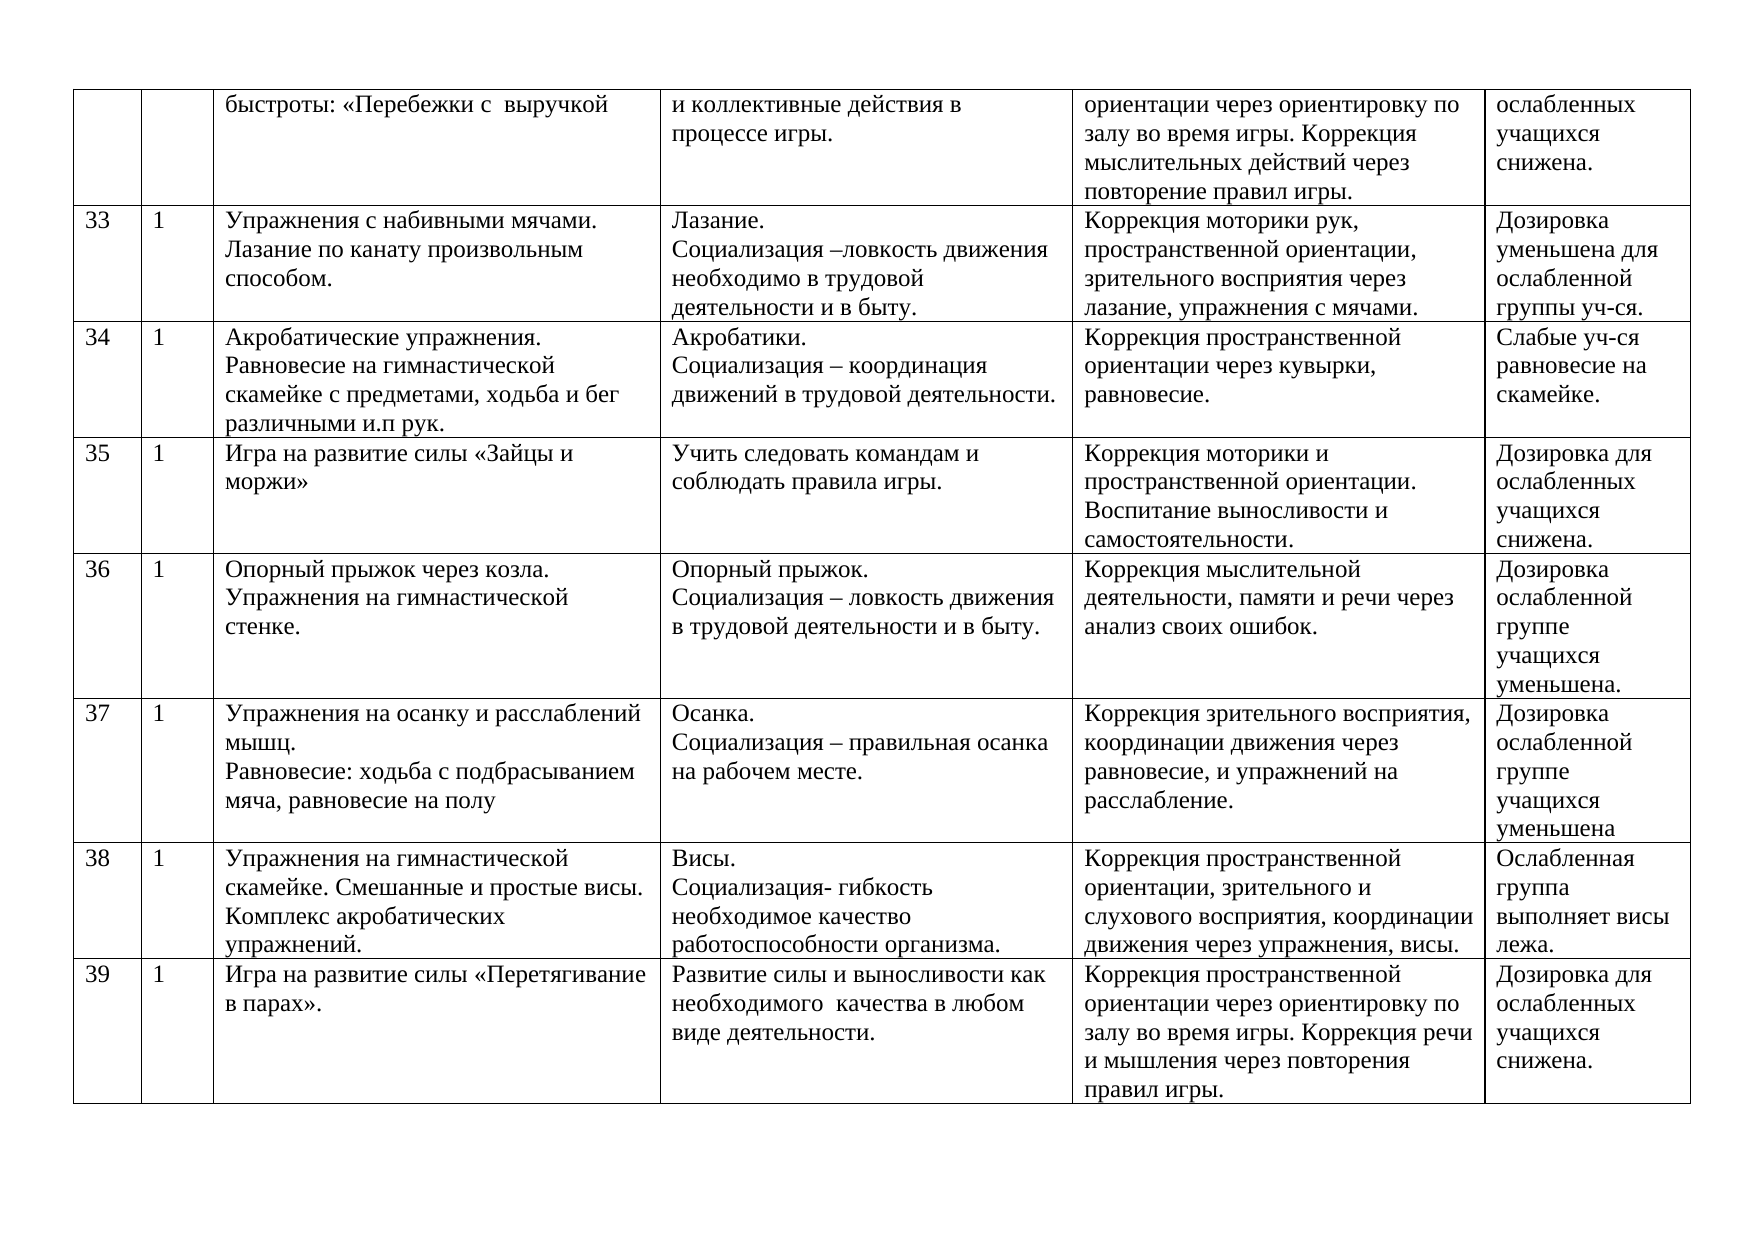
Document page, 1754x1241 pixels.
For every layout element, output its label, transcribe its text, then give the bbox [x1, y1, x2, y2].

table_cell Коррекция мыслительной деятельности, памяти и речи через анализ своих ошибок. [1073, 554, 1484, 697]
table_cell Развитие силы и выносливости как необходимого качества в любом виде деятельности. [661, 959, 1072, 1103]
table_cell Коррекция моторики и пространственной ориентации. Воспитание выносливости и самостоятельности. [1073, 438, 1484, 553]
table_cell 1 [142, 90, 213, 204]
table_cell 33 [74, 206, 141, 321]
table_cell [214, 90, 660, 204]
table_cell 35 [74, 438, 141, 553]
table_cell 1 [142, 959, 213, 1103]
table_cell Осанка. Социализация – правильная осанка на рабочем месте. [661, 699, 1072, 842]
table_cell 39 [74, 959, 141, 1103]
table_cell Упражнения на осанку и расслаблений мышц. Равновесие: ходьба с подбрасыванием мяча, равновесие на полу [214, 699, 660, 842]
table_cell Акробатические упражнения. Равновесие на гимнастической скамейке с предметами, ходьба и бег различными и.п рук. [214, 322, 660, 437]
table_cell Дозировка ослабленной группе учащихся уменьшена. [1486, 554, 1690, 697]
table_cell Упражнения на гимнастической скамейке. Смешанные и простые висы. Комплекс акробатических упражнений. [214, 843, 660, 958]
table_cell Коррекция пространственной ориентации через кувырки, равновесие. [1073, 322, 1484, 437]
table_cell Коррекция пространственной ориентации, зрительного и слухового восприятия, координации движения через упражнения, висы. [1073, 843, 1484, 958]
table_cell Лазание. Социализация –ловкость движения необходимо в трудовой деятельности и в быту. [661, 206, 1072, 321]
table_cell 1 [142, 206, 213, 321]
table_cell 1 [142, 438, 213, 553]
table_cell Опорный прыжок. Социализация – ловкость движения в трудовой деятельности и в быту. [661, 554, 1072, 697]
table_cell Дозировка для ослабленных учащихся снижена. [1486, 438, 1690, 553]
table_cell 1 [142, 322, 213, 437]
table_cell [1486, 90, 1690, 204]
table_cell Игра на развитие силы «Зайцы и моржи» [214, 438, 660, 553]
table_cell 32 [74, 90, 141, 204]
table_cell Учить следовать командам и соблюдать правила игры. [661, 438, 1072, 553]
table_cell Игра на развитие силы «Перетягивание в парах». [214, 959, 660, 1103]
table_cell 1 [142, 699, 213, 842]
table_cell Слабые уч-ся равновесие на скамейке. [1486, 322, 1690, 437]
table_cell Упражнения с набивными мячами. Лазание по канату произвольным способом. [214, 206, 660, 321]
table_cell 37 [74, 699, 141, 842]
table_cell 1 [142, 554, 213, 697]
table_cell Ослабленная группа выполняет висы лежа. [1486, 843, 1690, 958]
table_cell Акробатики. Социализация – координация движений в трудовой деятельности. [661, 322, 1072, 437]
table_cell Коррекция зрительного восприятия, координации движения через равновесие, и упражнений на расслабление. [1073, 699, 1484, 842]
table_cell 34 [74, 322, 141, 437]
table_cell 36 [74, 554, 141, 697]
table_cell Опорный прыжок через козла. Упражнения на гимнастической стенке. [214, 554, 660, 697]
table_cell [1073, 90, 1484, 204]
table_cell Коррекция пространственной ориентации через ориентировку по залу во время игры. Коррекция речи и мышления через повторения правил игры. [1073, 959, 1484, 1103]
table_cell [661, 90, 1072, 204]
table_cell Коррекция моторики рук, пространственной ориентации, зрительного восприятия через лазание, упражнения с мячами. [1073, 206, 1484, 321]
table_cell Дозировка уменьшена для ослабленной группы уч-ся. [1486, 206, 1690, 321]
table_cell Дозировка ослабленной группе учащихся уменьшена [1486, 699, 1690, 842]
table_cell Висы. Социализация- гибкость необходимое качество работоспособности организма. [661, 843, 1072, 958]
table_cell 1 [142, 843, 213, 958]
table_cell Дозировка для ослабленных учащихся снижена. [1486, 959, 1690, 1103]
table_cell 38 [74, 843, 141, 958]
